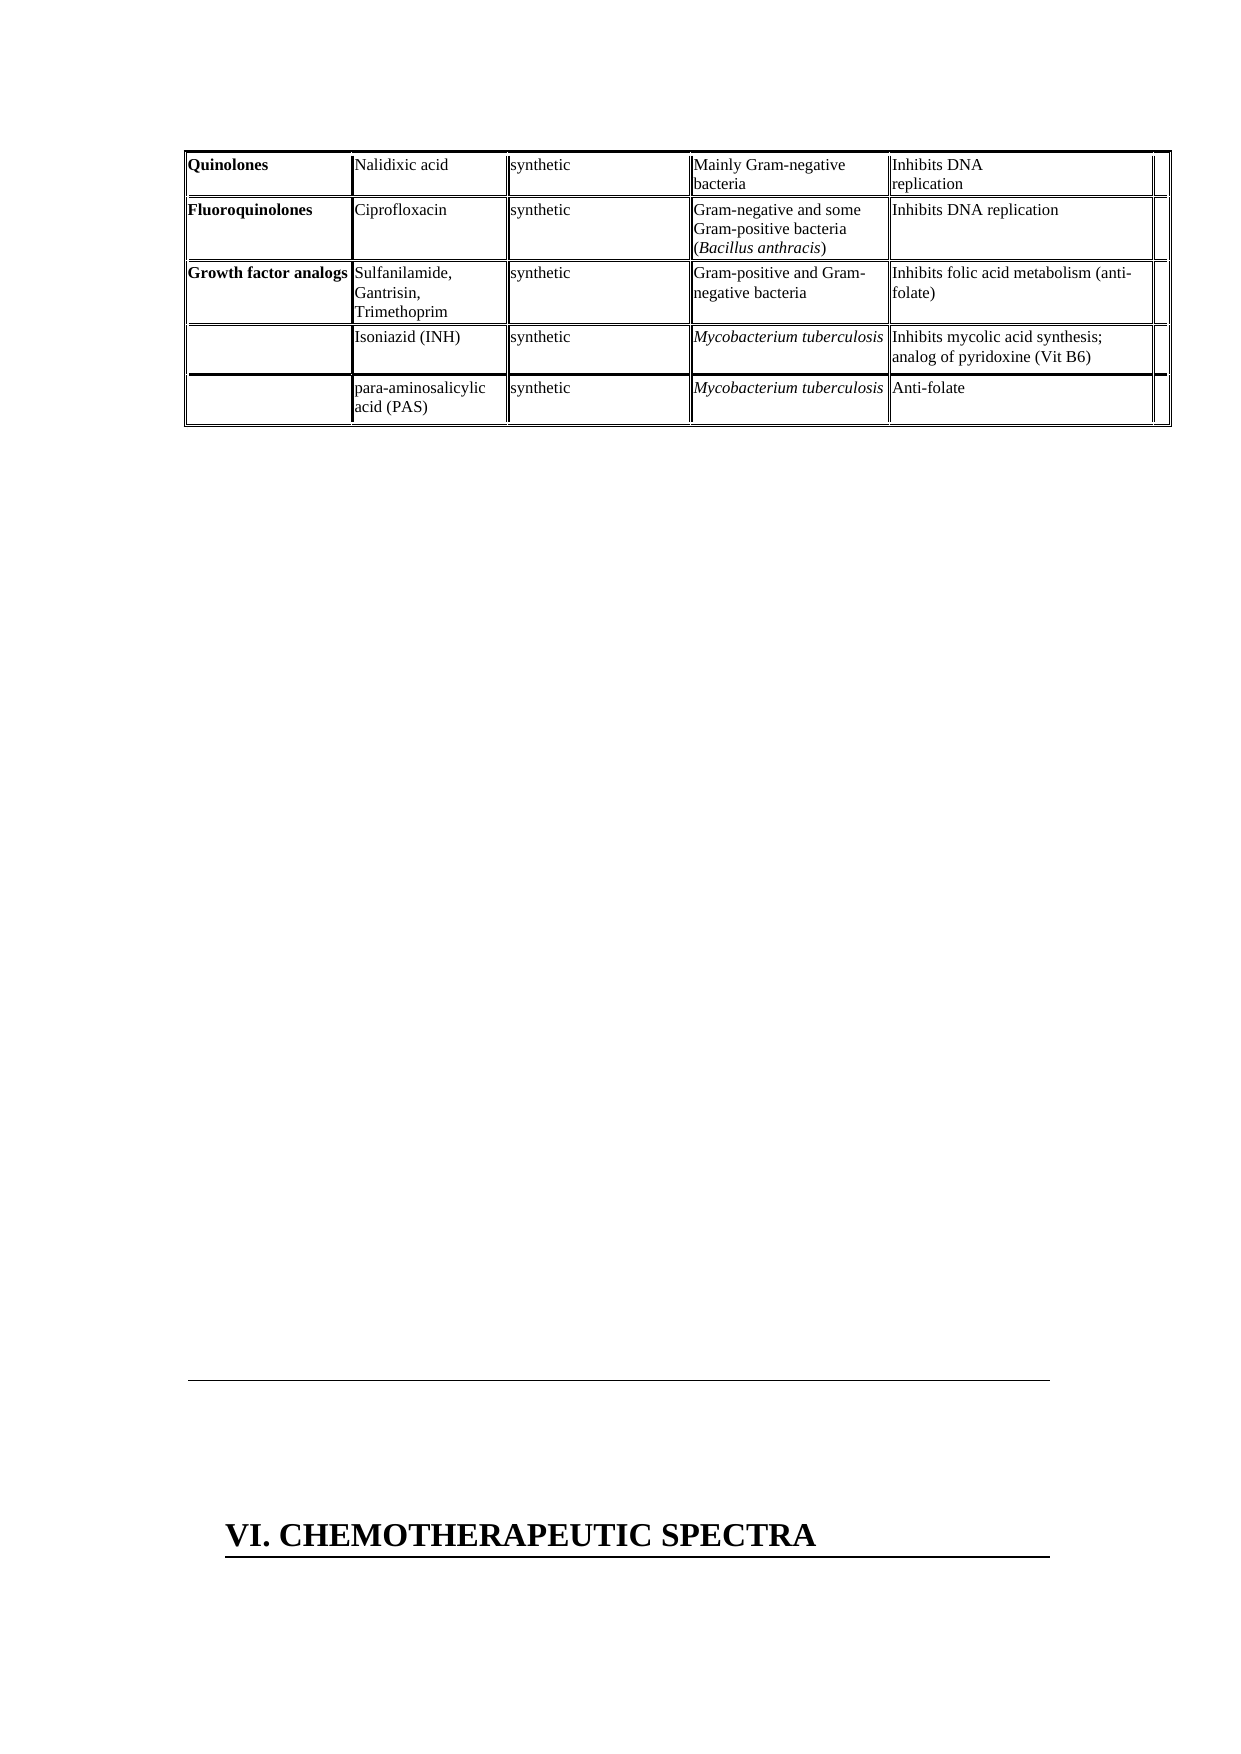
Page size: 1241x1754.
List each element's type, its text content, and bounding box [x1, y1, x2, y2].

table_cell Nalidixic acid [352, 152, 508, 195]
table_cell Inhibits folic acid metabolism (anti-folate) [891, 262, 1152, 322]
table_cell synthetic [510, 198, 689, 258]
table_cell Gram-negative and some Gram-positive bacteria (Bacillus anthracis) [693, 198, 888, 258]
table_cell Quinolones [187, 152, 352, 195]
table_cell para-aminosalicylic acid (PAS) [352, 373, 508, 423]
table_cell Inhibits DNA replication [891, 198, 1152, 258]
table_cell [187, 323, 351, 373]
table_cell synthetic [510, 262, 689, 322]
text VI. CHEMOTHERAPEUTIC SPECTRA [225, 1516, 1050, 1556]
table_cell Mycobacterium tuberculosis [693, 326, 888, 373]
table_cell Mycobacterium tuberculosis [691, 376, 889, 423]
table_cell Mainly Gram-negative bacteria [691, 153, 889, 195]
table_cell [1155, 323, 1169, 373]
table_cell Inhibits DNA replication [890, 153, 1153, 195]
table_cell synthetic [510, 326, 689, 373]
table_cell Sulfanilamide, Gantrisin, Trimethoprim [354, 262, 506, 322]
table_cell Inhibits mycolic acid synthesis; analog of pyridoxine (Vit B6) [891, 326, 1152, 373]
table_cell [1154, 373, 1170, 423]
table_cell [1155, 259, 1169, 322]
table_cell Ciprofloxacin [354, 198, 506, 258]
table_cell Gram-positive and Gram-negative bacteria [693, 262, 888, 322]
table_cell Isoniazid (INH) [354, 326, 506, 373]
table_cell Fluoroquinolones [185, 195, 352, 258]
table_cell Anti-folate [890, 376, 1153, 423]
table_cell [1154, 153, 1169, 195]
table_cell synthetic [508, 373, 691, 423]
table_cell synthetic [508, 152, 691, 195]
table_cell [1154, 195, 1170, 258]
table_cell Growth factor analogs [187, 259, 351, 322]
table_cell [185, 373, 352, 423]
